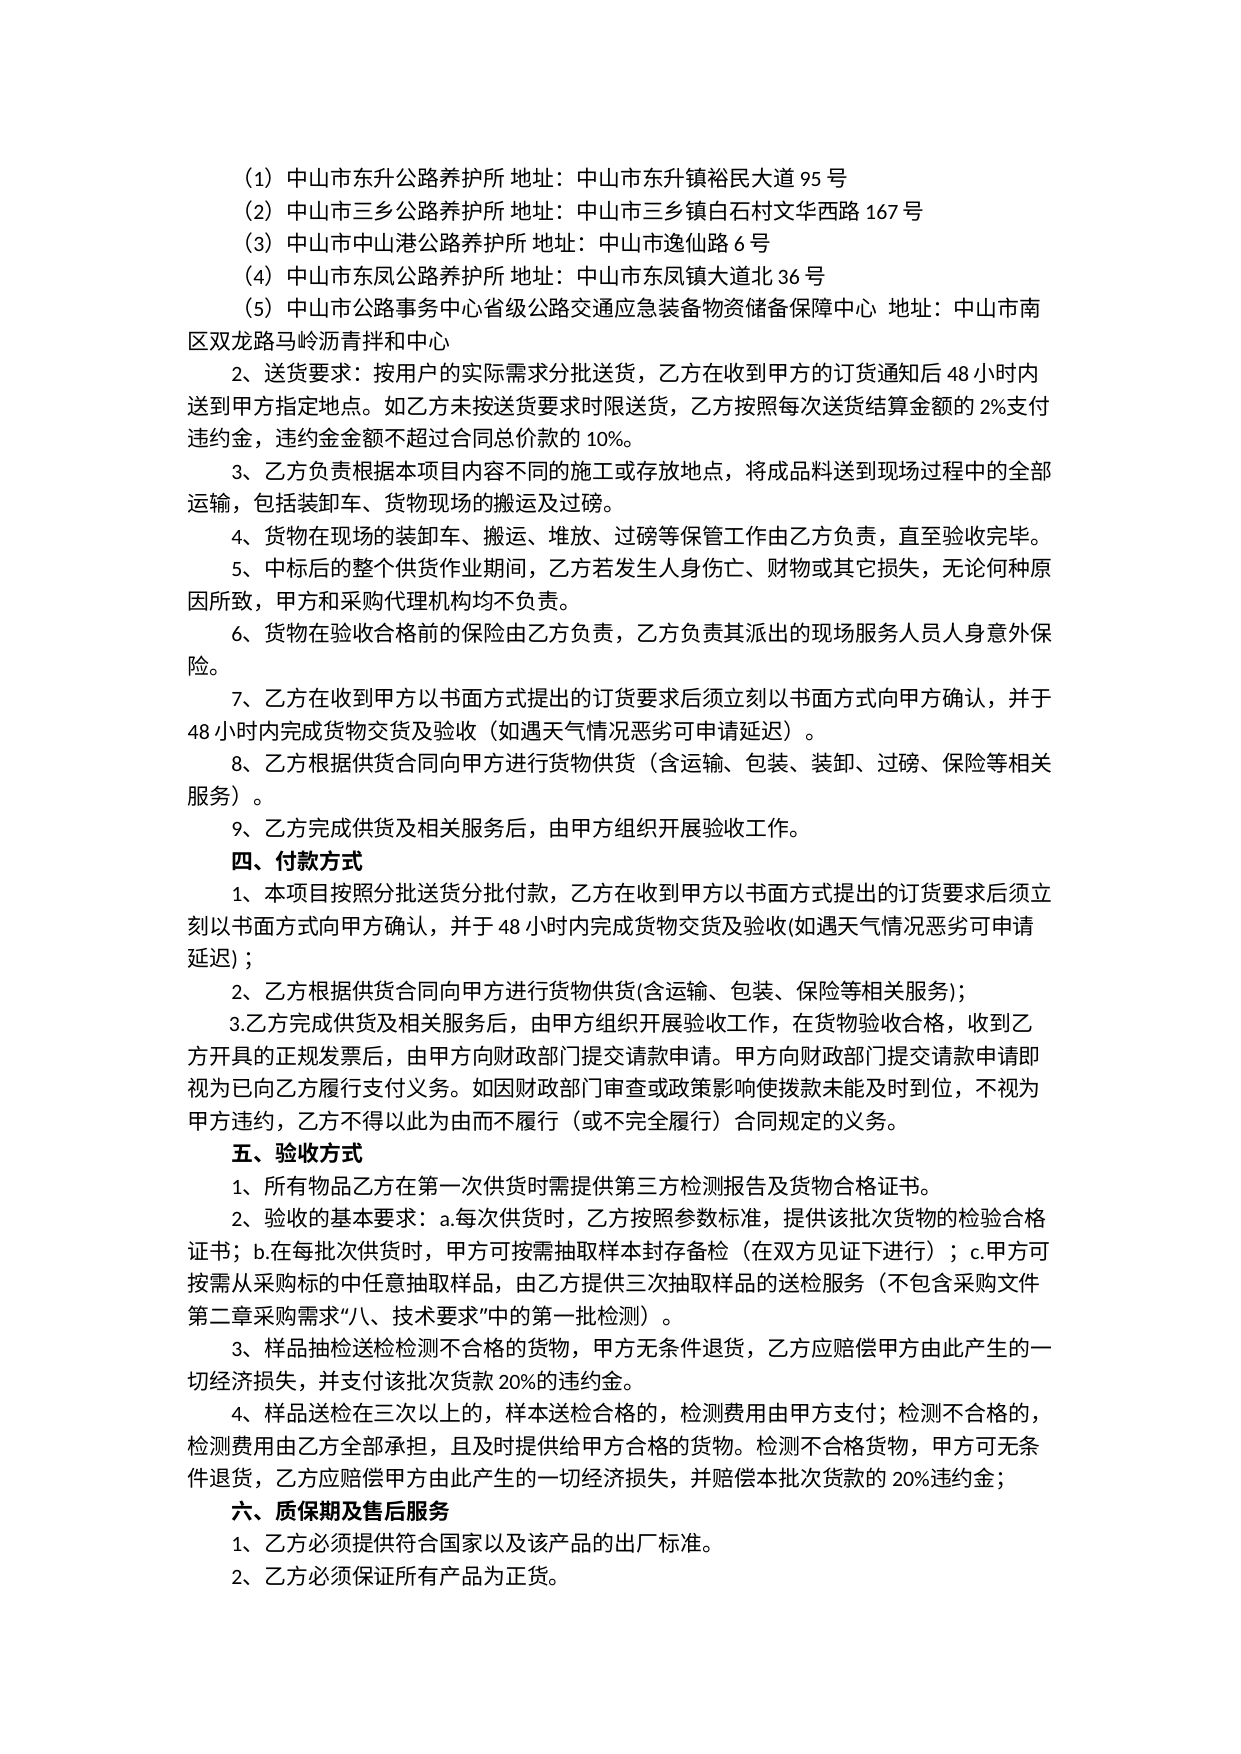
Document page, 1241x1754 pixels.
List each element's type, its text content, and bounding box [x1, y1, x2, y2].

text 1、本项目按照分批送货分批付款，乙方在收到甲方以书面方式提出的订货要求后须立刻以书面方式向甲方确认，并于48小时内完成货物交货及验收(如遇天气情况恶劣可申请延迟) ； [187, 877, 1053, 974]
text 2、乙方根据供货合同向甲方进行货物供货(含运输、包装、保险等相关服务)； [187, 974, 1053, 1007]
text 六、质保期及售后服务 [187, 1494, 1053, 1527]
text 1、乙方必须提供符合国家以及该产品的出厂标准。 [187, 1527, 1053, 1559]
text （3）中山市中山港公路养护所 地址：中山市逸仙路6号 [187, 227, 1053, 259]
text 2、验收的基本要求：a.每次供货时，乙方按照参数标准，提供该批次货物的检验合格证书；b.在每批次供货时，甲方可按需抽取样本封存备检（在双方见证下进行）；c.甲方可按需从采购标的中任意抽取样品，由乙方提供三次抽取样品的送检服务（不包含采购文件第二章采购需求“八、技术要求”中的第一批检测）。 [187, 1202, 1053, 1332]
text 5、中标后的整个供货作业期间，乙方若发生人身伤亡、财物或其它损失，无论何种原因所致，甲方和采购代理机构均不负责。 [187, 552, 1053, 617]
text 4、货物在现场的装卸车、搬运、堆放、过磅等保管工作由乙方负责，直至验收完毕。 [187, 519, 1053, 552]
text 1、所有物品乙方在第一次供货时需提供第三方检测报告及货物合格证书。 [187, 1169, 1053, 1202]
text 3、样品抽检送检检测不合格的货物，甲方无条件退货，乙方应赔偿甲方由此产生的一切经济损失，并支付该批次货款20%的违约金。 [187, 1332, 1053, 1397]
text （5）中山市公路事务中心省级公路交通应急装备物资储备保障中心 地址：中山市南区双龙路马岭沥青拌和中心 [187, 292, 1053, 357]
text 2、乙方必须保证所有产品为正货。 [187, 1559, 1053, 1592]
text （2）中山市三乡公路养护所 地址：中山市三乡镇白石村文华西路167号 [187, 194, 1053, 227]
text 五、验收方式 [187, 1137, 1053, 1169]
text 2、送货要求：按用户的实际需求分批送货，乙方在收到甲方的订货通知后48小时内送到甲方指定地点。如乙方未按送货要求时限送货，乙方按照每次送货结算金额的2%支付违约金，违约金金额不超过合同总价款的10%。 [187, 357, 1053, 454]
text 四、付款方式 [187, 844, 1053, 877]
text 4、样品送检在三次以上的，样本送检合格的，检测费用由甲方支付；检测不合格的，检测费用由乙方全部承担，且及时提供给甲方合格的货物。检测不合格货物，甲方可无条件退货，乙方应赔偿甲方由此产生的一切经济损失，并赔偿本批次货款的20%违约金； [187, 1397, 1053, 1494]
text 9、乙方完成供货及相关服务后，由甲方组织开展验收工作。 [187, 812, 1053, 844]
text （4）中山市东凤公路养护所 地址：中山市东凤镇大道北36号 [187, 259, 1053, 292]
text 3、乙方负责根据本项目内容不同的施工或存放地点，将成品料送到现场过程中的全部运输，包括装卸车、货物现场的搬运及过磅。 [187, 454, 1053, 519]
text 6、货物在验收合格前的保险由乙方负责，乙方负责其派出的现场服务人员人身意外保险。 [187, 617, 1053, 682]
text 8、乙方根据供货合同向甲方进行货物供货（含运输、包装、装卸、过磅、保险等相关服务）。 [187, 747, 1053, 812]
text 3.乙方完成供货及相关服务后，由甲方组织开展验收工作，在货物验收合格，收到乙方开具的正规发票后，由甲方向财政部门提交请款申请。甲方向财政部门提交请款申请即视为已向乙方履行支付义务。如因财政部门审查或政策影响使拨款未能及时到位，不视为甲方违约，乙方不得以此为由而不履行（或不完全履行）合同规定的义务。 [187, 1007, 1053, 1137]
text 7、乙方在收到甲方以书面方式提出的订货要求后须立刻以书面方式向甲方确认，并于48小时内完成货物交货及验收（如遇天气情况恶劣可申请延迟）。 [187, 682, 1053, 747]
text （1）中山市东升公路养护所 地址：中山市东升镇裕民大道95号 [187, 162, 1053, 194]
